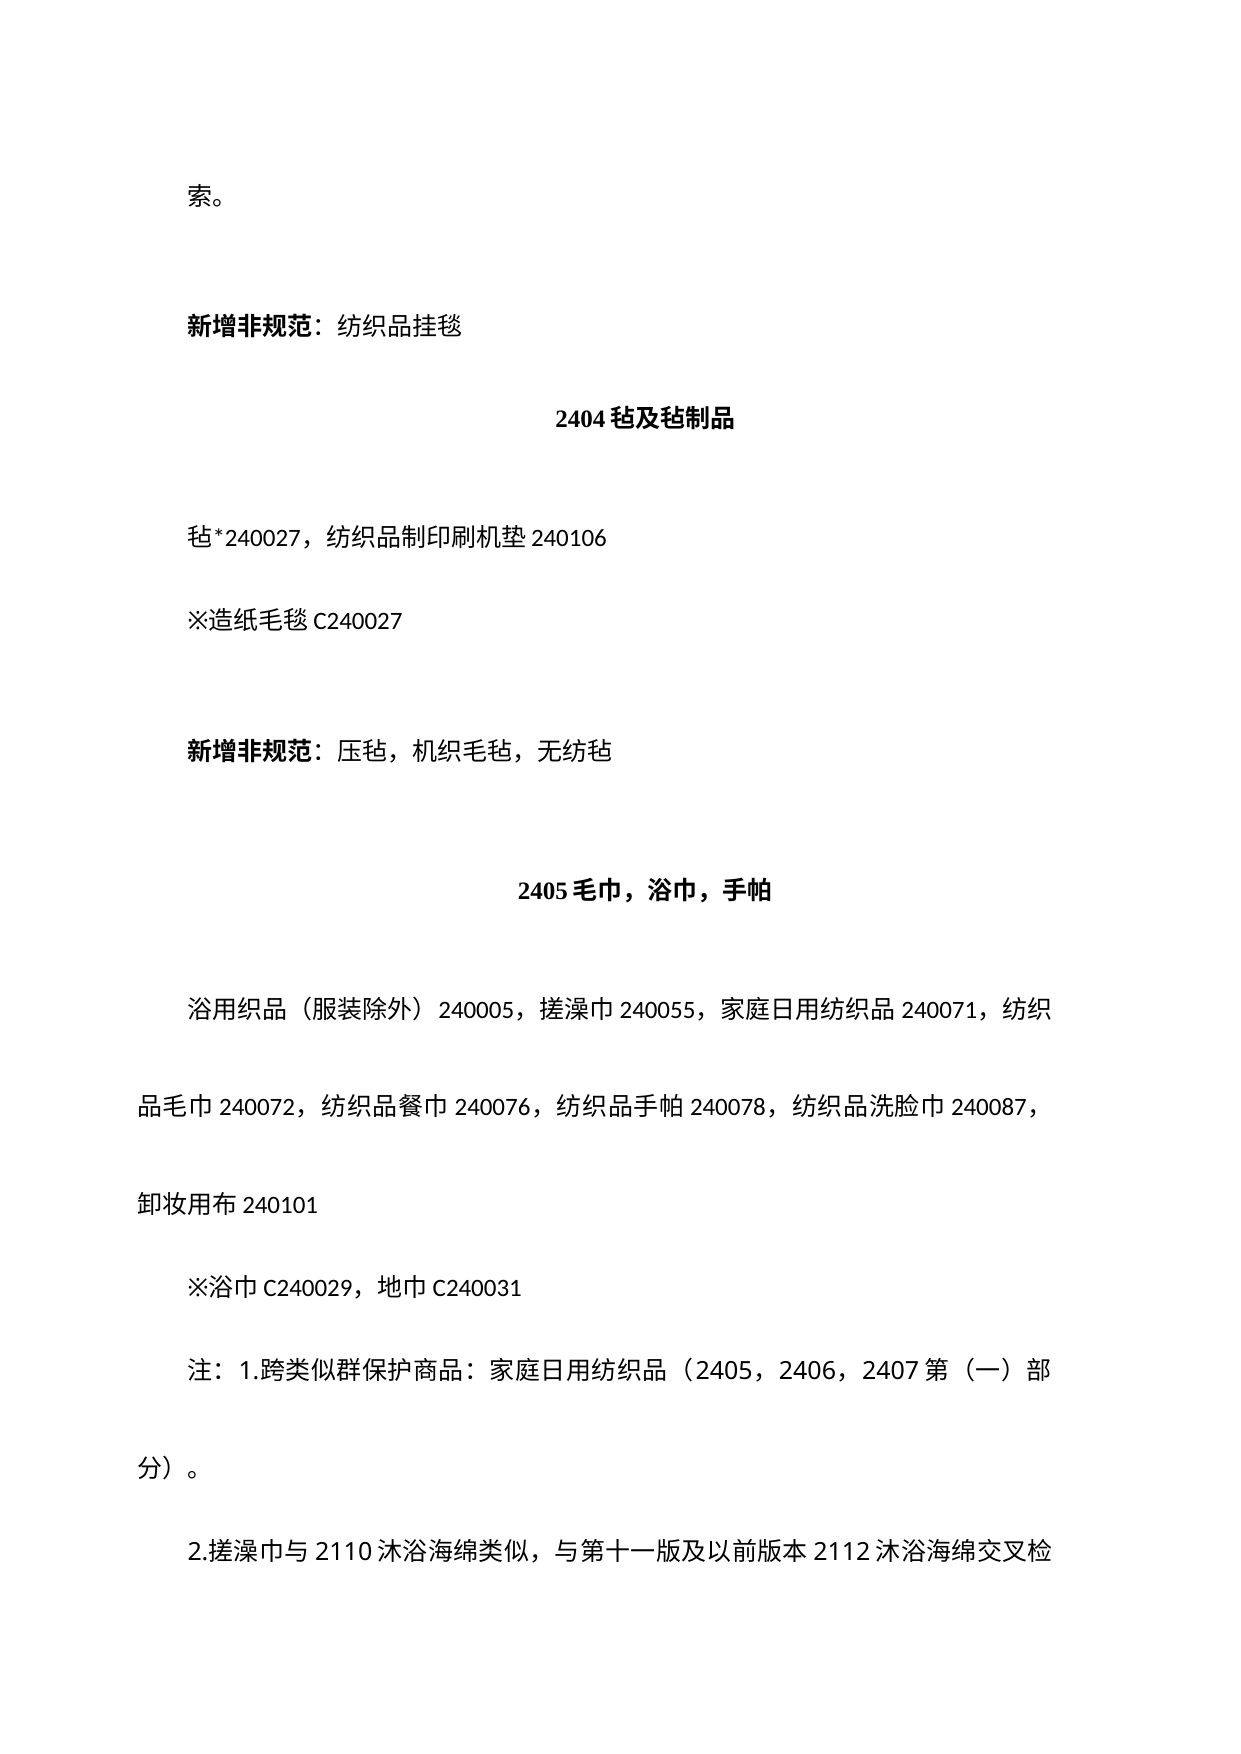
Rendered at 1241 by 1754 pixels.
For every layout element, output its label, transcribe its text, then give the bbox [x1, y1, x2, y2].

text 新增非规范：纺织品挂毯 [187, 292, 1053, 357]
subtitle 2405毛巾，浴巾，手帕 [187, 856, 1053, 921]
text 注：1.跨类似群保护商品：家庭日用纺织品（2405，2406，2407第（一）部分）。 [137, 1336, 1053, 1499]
text ※浴巾C240029，地巾C240031 [137, 1253, 1053, 1318]
text 新增非规范：压毡，机织毛毡，无纺毡 [187, 717, 1053, 782]
text 浴用织品（服装除外）240005，搓澡巾240055，家庭日用纺织品240071，纺织品毛巾240072，纺织品餐巾240076，纺织品手帕240078，纺织品洗脸巾240087，卸妆用布240101 [137, 975, 1053, 1235]
text 毡*240027，纺织品制印刷机垫240106 [137, 503, 1053, 568]
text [137, 1517, 1053, 1582]
subtitle 2404毡及毡制品 [187, 384, 1053, 449]
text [187, 162, 1053, 227]
text ※造纸毛毯C240027 [137, 586, 1053, 651]
